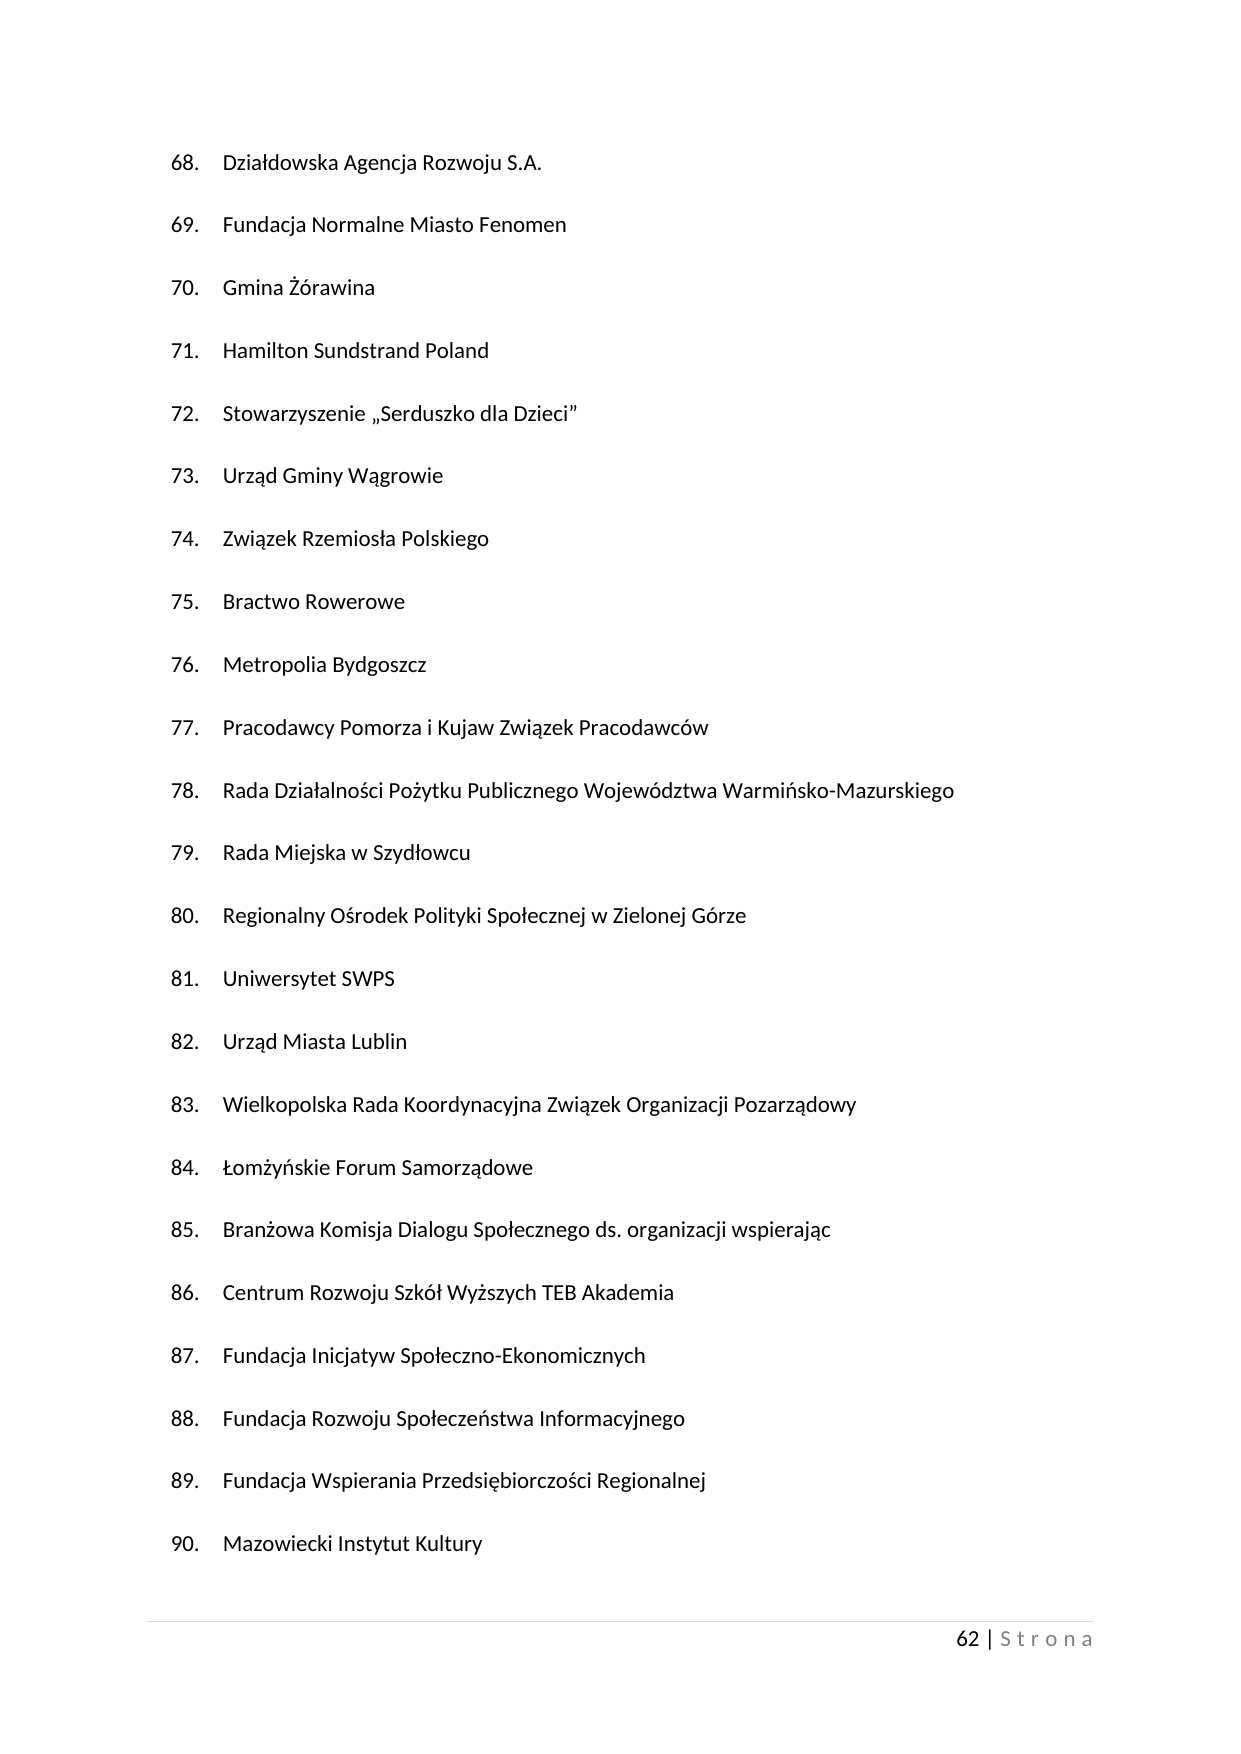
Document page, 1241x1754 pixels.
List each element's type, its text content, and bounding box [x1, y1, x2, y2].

list Rada Działalności Pożytku Publicznego Województwa Warmińsko-Mazurskiego [185, 776, 1093, 804]
list Fundacja Inicjatyw Społeczno-Ekonomicznych [185, 1341, 1093, 1369]
list Fundacja Wspierania Przedsiębiorczości Regionalnej [185, 1467, 1093, 1495]
list Stowarzyszenie „Serduszko dla Dzieci” [185, 399, 1093, 427]
list Łomżyńskie Forum Samorządowe [185, 1153, 1093, 1181]
list Fundacja Rozwoju Społeczeństwa Informacyjnego [185, 1404, 1093, 1432]
list Związek Rzemiosła Polskiego [185, 524, 1093, 552]
list Urząd Miasta Lublin [185, 1027, 1093, 1055]
list Działdowska Agencja Rozwoju S.A. [185, 148, 1093, 176]
list Uniwersytet SWPS [185, 964, 1093, 992]
list Urząd Gminy Wągrowie [185, 462, 1093, 490]
list Mazowiecki Instytut Kultury [185, 1529, 1093, 1557]
list Regionalny Ośrodek Polityki Społecznej w Zielonej Górze [185, 901, 1093, 929]
list Centrum Rozwoju Szkół Wyższych TEB Akademia [185, 1278, 1093, 1306]
list Bractwo Rowerowe [185, 587, 1093, 615]
list Metropolia Bydgoszcz [185, 650, 1093, 678]
list Rada Miejska w Szydłowcu [185, 838, 1093, 867]
list Branżowa Komisja Dialogu Społecznego ds. organizacji wspierając [185, 1215, 1093, 1243]
list Hamilton Sundstrand Poland [185, 336, 1093, 364]
list Wielkopolska Rada Koordynacyjna Związek Organizacji Pozarządowy [185, 1090, 1093, 1118]
list Fundacja Normalne Miasto Fenomen [185, 210, 1093, 238]
list Pracodawcy Pomorza i Kujaw Związek Pracodawców [185, 713, 1093, 741]
list Gmina Żórawina [185, 273, 1093, 301]
